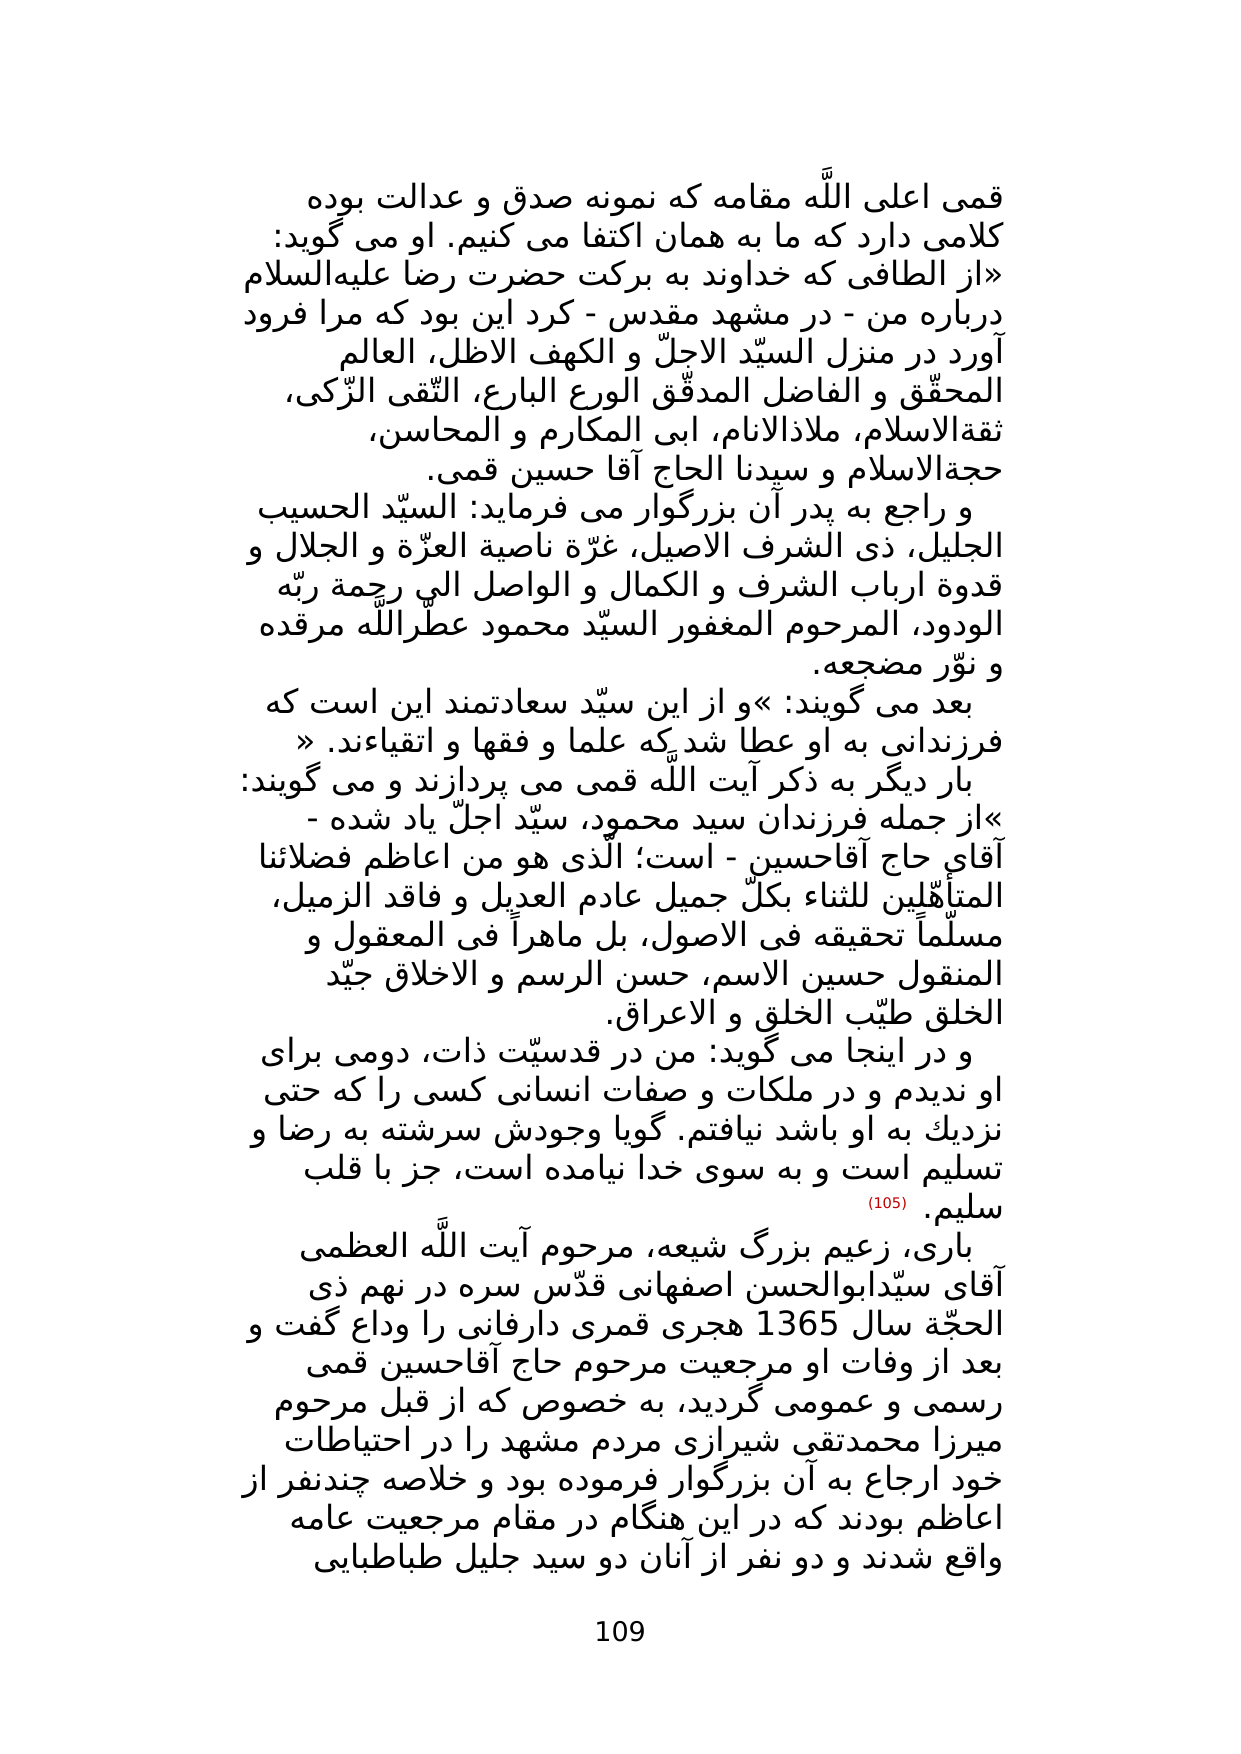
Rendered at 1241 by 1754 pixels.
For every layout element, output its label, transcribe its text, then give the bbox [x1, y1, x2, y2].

text بعد مى گويند: »و از اين سيّد سعادتمند اين است كه فرزندانى به او عطا شد كه علما و فقها و اتقياءند. « [236, 682, 1004, 760]
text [236, 177, 1004, 488]
text و راجع به پدر آن بزرگوار مى فرمايد: السيّد الحسيب الجليل، ذى الشرف الاصيل، غرّة ناصية العزّة و الجلال و قدوة ارباب الشرف و الكمال و الواصل الى رحمة ربّه الودود، المرحوم المغفور السيّد محمود عطّراللَّه مرقده و نوّر مضجعه. [236, 488, 1004, 682]
text و در اينجا مى گويد: من در قدسيّت ذات، دومى براى او نديدم و در ملكات و صفات انسانى كسى را كه حتى نزديك به او باشد نيافتم. گويا وجودش سرشته به رضا و تسليم است و به سوى خدا نيامده است، جز با قلب سليم. (105) [236, 1032, 1004, 1226]
text بار ديگر به ذكر آيت اللَّه قمى مى پردازند و مى گويند: »از جمله فرزندان سيد محمود، سيّد اجلّ ياد شده - آقاى حاج آقاحسين - است؛ الّذى هو من اعاظم فضلائنا المتأهّلين للثناء بكلّ جميل عادم العديل و فاقد الزميل، مسلّماً تحقيقه فى الاصول، بل ماهراً فى المعقول و المنقول حسين الاسم، حسن الرسم و الاخلاق جيّد الخلق طيّب الخلق و الاعراق. [236, 760, 1004, 1032]
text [236, 1226, 1004, 1576]
